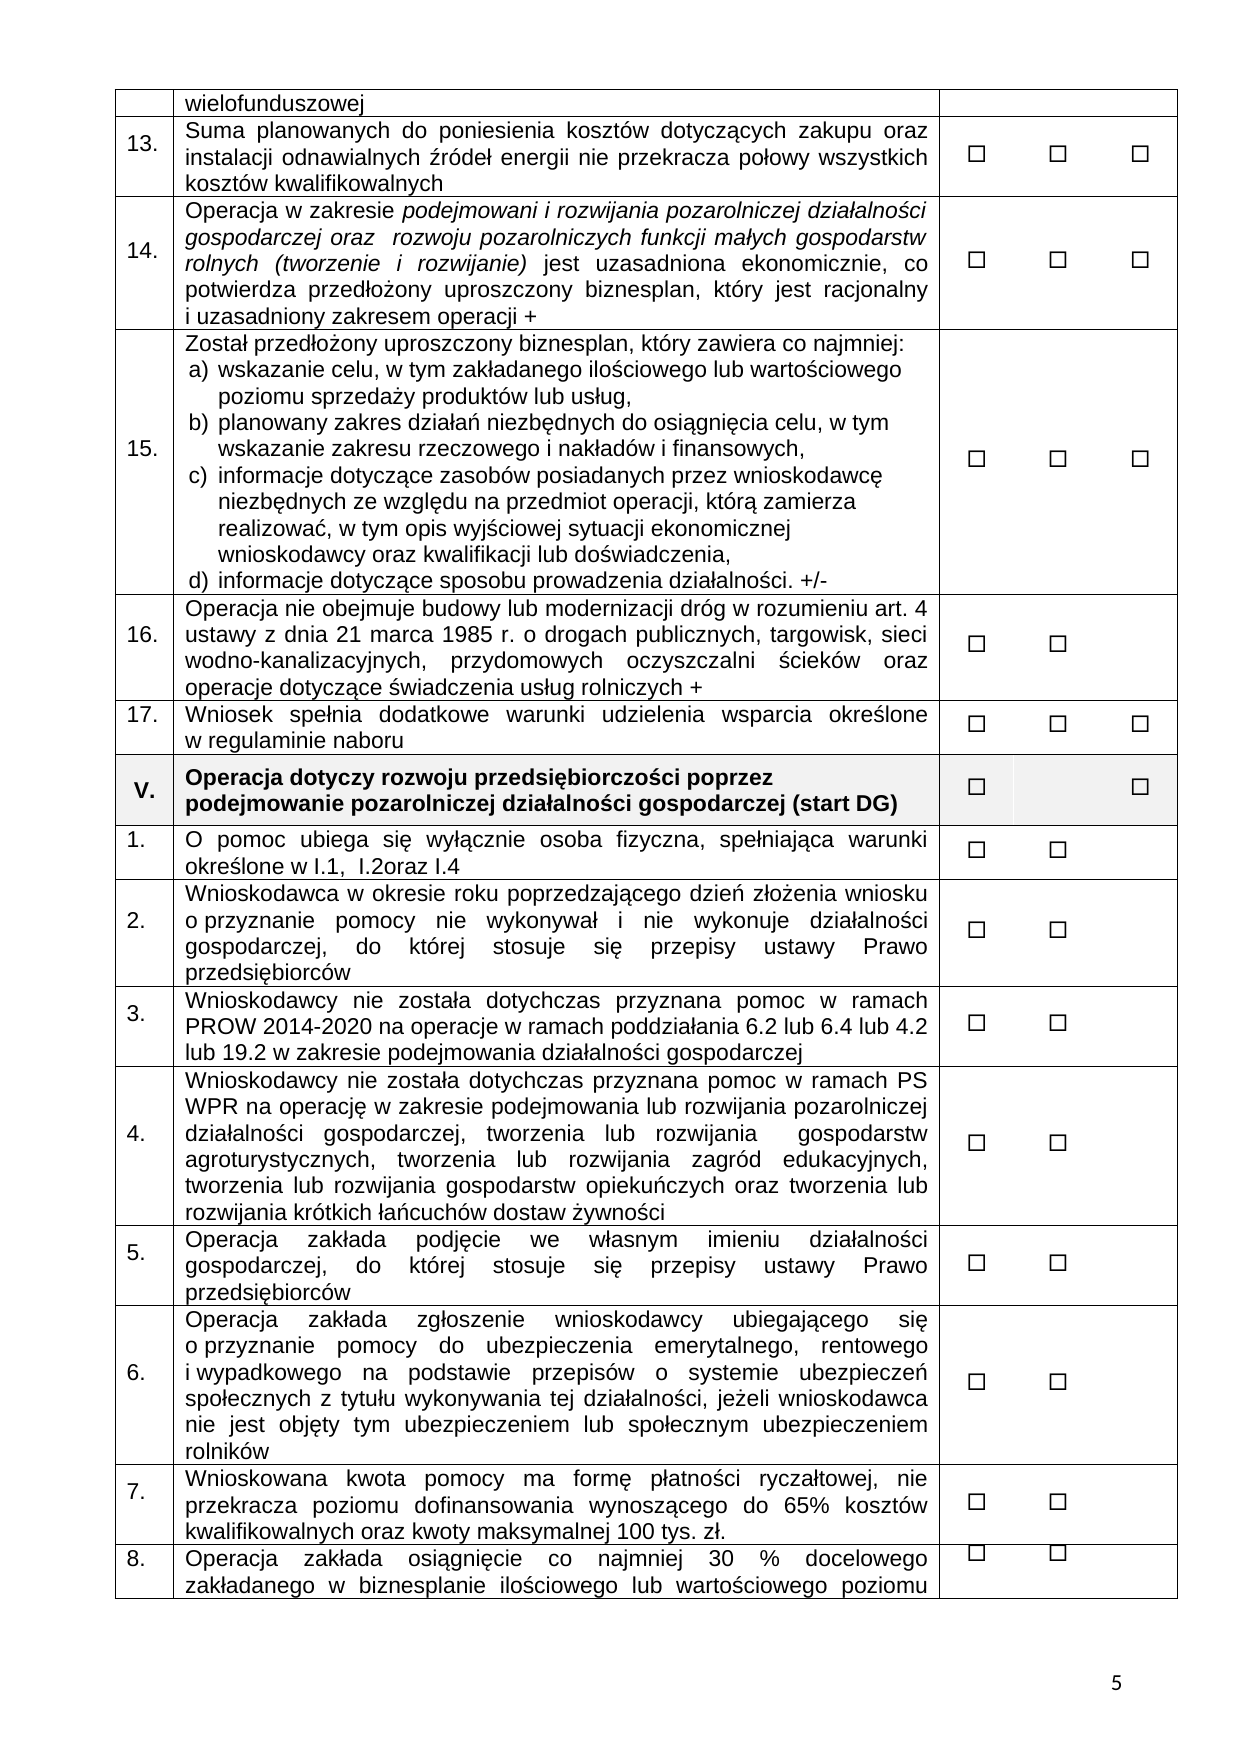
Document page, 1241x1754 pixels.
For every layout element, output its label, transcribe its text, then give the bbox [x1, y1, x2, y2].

table_cell [116, 117, 173, 196]
table_cell [940, 1306, 1013, 1464]
table_cell [1014, 197, 1102, 329]
table_cell [1014, 755, 1102, 825]
table_cell [116, 330, 173, 593]
table_cell V. [116, 755, 173, 825]
table_cell [1102, 826, 1177, 879]
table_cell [174, 1545, 939, 1598]
table_cell [940, 755, 1013, 825]
table_cell [1014, 595, 1102, 700]
table_cell [940, 1545, 1013, 1598]
table_cell [116, 1226, 173, 1305]
table_cell [940, 595, 1013, 700]
table_cell [1014, 826, 1102, 879]
table_cell Suma planowanych do poniesienia kosztów dotyczących zakupu oraz instalacji odnawialnych źródeł energii nie przekracza połowy wszystkich kosztów kwalifikowalnych [174, 117, 939, 196]
table_cell [1102, 1226, 1177, 1305]
table_cell [1102, 880, 1177, 986]
table_cell Wnioskodawcy nie została dotychczas przyznana pomoc w ramach PS WPR na operację w zakresie podejmowania lub rozwijania pozarolniczej działalności gospodarczej, tworzenia lub rozwijania gospodarstw agroturystycznych, tworzenia lub rozwijania zagród edukacyjnych, tworzenia lub rozwijania gospodarstw opiekuńczych oraz tworzenia lub rozwijania krótkich łańcuchów dostaw żywności [174, 1067, 939, 1225]
table_cell [1014, 1545, 1102, 1598]
table_cell [1102, 330, 1177, 593]
table_cell [116, 826, 173, 879]
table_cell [174, 90, 939, 116]
table_cell Wnioskodawcy nie została dotychczas przyznana pomoc w ramach PROW 2014-2020 na operacje w ramach poddziałania 6.2 lub 6.4 lub 4.2 lub 19.2 w zakresie podejmowania działalności gospodarczej [174, 987, 939, 1066]
table_cell [1102, 1545, 1177, 1598]
table_cell [116, 1067, 173, 1225]
table_cell [116, 1306, 173, 1464]
table_cell O pomoc ubiega się wyłącznie osoba fizyczna, spełniająca warunki określone w I.1, I.2oraz I.4 [174, 826, 939, 879]
table_cell [1102, 197, 1177, 329]
table_cell Operacja zakłada zgłoszenie wnioskodawcy ubiegającego się o przyznanie pomocy do ubezpieczenia emerytalnego, rentowego i wypadkowego na podstawie przepisów o systemie ubezpieczeń społecznych z tytułu wykonywania tej działalności, jeżeli wnioskodawca nie jest objęty tym ubezpieczeniem lub społecznym ubezpieczeniem rolników [174, 1306, 939, 1464]
table_cell [116, 595, 173, 700]
table_cell [1102, 1465, 1177, 1544]
table_cell [940, 117, 1013, 196]
table_cell [1102, 90, 1177, 116]
table_cell [116, 987, 173, 1066]
table_cell [1102, 1067, 1177, 1225]
table_cell Został przedłożony uproszczony biznesplan, który zawiera co najmniej: wskazanie celu, w tym zakładanego ilościowego lub wartościowego poziomu sprzedaży produktów lub usług, planowany zakres działań niezbędnych do osiągnięcia celu, w tym wskazanie zakresu rzeczowego i nakładów i finansowych, informacje dotyczące zasobów posiadanych przez wnioskodawcę niezbędnych ze względu na przedmiot operacji, którą zamierza realizować, w tym opis wyjściowej sytuacji ekonomicznej wnioskodawcy oraz kwalifikacji lub doświadczenia, informacje dotyczące sposobu prowadzenia działalności. +/- [174, 330, 939, 593]
table_cell [1014, 987, 1102, 1066]
table_cell [1014, 1465, 1102, 1544]
table_cell [1102, 1306, 1177, 1464]
table_cell [116, 880, 173, 986]
table_cell Wnioskodawca w okresie roku poprzedzającego dzień złożenia wniosku o przyznanie pomocy nie wykonywał i nie wykonuje działalności gospodarczej, do której stosuje się przepisy ustawy Prawo przedsiębiorców [174, 880, 939, 986]
table_cell [940, 330, 1013, 593]
table_cell [940, 90, 1013, 116]
table_cell Operacja w zakresie podejmowani i rozwijania pozarolniczej działalności gospodarczej oraz rozwoju pozarolniczych funkcji małych gospodarstw rolnych (tworzenie i rozwijanie) jest uzasadniona ekonomicznie, co potwierdza przedłożony uproszczony biznesplan, który jest racjonalny i uzasadniony zakresem operacji + [174, 197, 939, 329]
table_cell Wniosek spełnia dodatkowe warunki udzielenia wsparcia określone w regulaminie naboru [174, 701, 939, 754]
table_cell [940, 880, 1013, 986]
table_cell [1014, 330, 1102, 593]
table_cell [1014, 1067, 1102, 1225]
table_cell [116, 701, 173, 754]
table_cell Wnioskowana kwota pomocy ma formę płatności ryczałtowej, nie przekracza poziomu dofinansowania wynoszącego do 65% kosztów kwalifikowalnych oraz kwoty maksymalnej 100 tys. zł. [174, 1465, 939, 1544]
table_cell [940, 987, 1013, 1066]
table_cell [1014, 1306, 1102, 1464]
table_cell Operacja dotyczy rozwoju przedsiębiorczości poprzez podejmowanie pozarolniczej działalności gospodarczej (start DG) [174, 755, 939, 825]
table_cell [1014, 701, 1102, 754]
table_cell [116, 197, 173, 329]
table_cell [940, 701, 1013, 754]
table_cell [940, 1067, 1013, 1225]
table_cell [940, 826, 1013, 879]
table_cell [1102, 117, 1177, 196]
table_cell [940, 1465, 1013, 1544]
table_cell [1014, 1226, 1102, 1305]
table_cell [116, 1465, 173, 1544]
table_cell [116, 90, 173, 116]
table_cell Operacja nie obejmuje budowy lub modernizacji dróg w rozumieniu art. 4 ustawy z dnia 21 marca 1985 r. o drogach publicznych, targowisk, sieci wodno-kanalizacyjnych, przydomowych oczyszczalni ścieków oraz operacje dotyczące świadczenia usług rolniczych + [174, 595, 939, 700]
table_cell [116, 1545, 173, 1598]
table_cell [1014, 880, 1102, 986]
table_cell [940, 1226, 1013, 1305]
table_cell [1102, 595, 1177, 700]
table_cell [1102, 755, 1177, 825]
table_cell Operacja zakłada podjęcie we własnym imieniu działalności gospodarczej, do której stosuje się przepisy ustawy Prawo przedsiębiorców [174, 1226, 939, 1305]
table_cell [940, 197, 1013, 329]
table_cell [1102, 987, 1177, 1066]
table_cell [1014, 117, 1102, 196]
table_cell [1102, 701, 1177, 754]
table_cell [1014, 90, 1102, 116]
